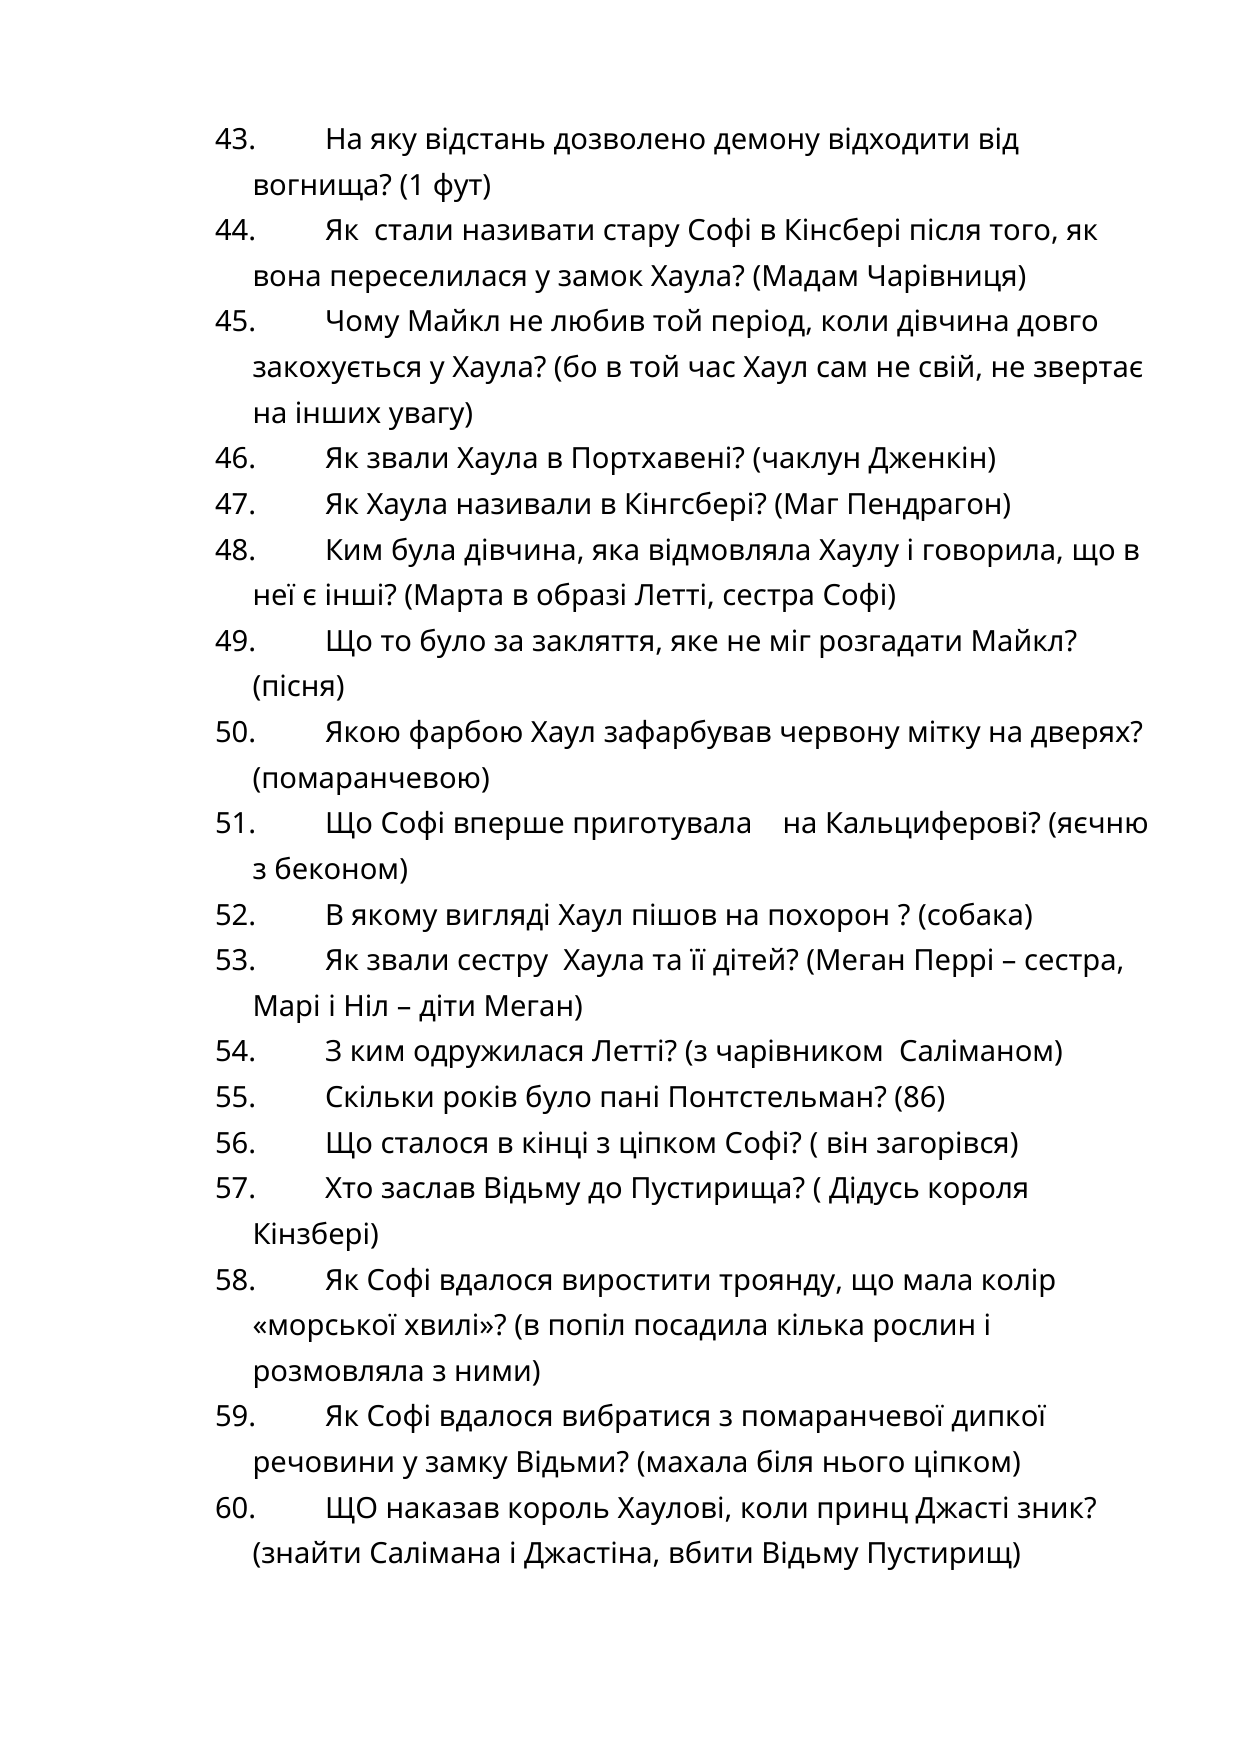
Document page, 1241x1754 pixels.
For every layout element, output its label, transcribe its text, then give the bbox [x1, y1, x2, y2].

list ЩО наказав король Хаулові, коли принц Джасті зник? (знайти Салімана і Джастіна, вбити Відьму Пустирищ) [215, 1487, 1152, 1572]
list Як звали сестру Хаула та її дітей? (Меган Перрі – сестра, Марі і Ніл – діти Меган) [215, 939, 1152, 1025]
list На яку відстань дозволено демону відходити від вогнища? (1 фут) [215, 118, 1152, 203]
list Як Хаула називали в Кінгсбері? (Маг Пендрагон) [215, 483, 1152, 523]
list В якому вигляді Хаул пішов на похорон ? (собака) [215, 894, 1152, 933]
list Як Софі вдалося виростити троянду, що мала колір «морської хвилі»? (в попіл посадила кілька рослин і розмовляла з ними) [215, 1259, 1152, 1390]
list Як Софі вдалося вибратися з помаранчевої дипкої речовини у замку Відьми? (махала біля нього ціпком) [215, 1396, 1152, 1481]
list Чому Майкл не любив той період, коли дівчина довго закохується у Хаула? (бо в той час Хаул сам не свій, не звертає на інших увагу) [215, 301, 1152, 432]
list Скільки років було пані Понтстельман? (86) [215, 1076, 1152, 1116]
list Ким була дівчина, яка відмовляла Хаулу і говорила, що в неї є інші? (Марта в образі Летті, сестра Софі) [215, 529, 1152, 614]
list Що сталося в кінці з ціпком Софі? ( він загорівся) [215, 1122, 1152, 1162]
list З ким одружилася Летті? (з чарівником Саліманом) [215, 1031, 1152, 1070]
list Хто заслав Відьму до Пустирища? ( Дідусь короля Кінзбері) [215, 1167, 1152, 1253]
list Що то було за закляття, яке не міг розгадати Майкл? (пісня) [215, 620, 1152, 705]
list Що Софі вперше приготувала на Кальциферові? (яєчню з беконом) [215, 802, 1152, 888]
list Як стали називати стару Софі в Кінсбері після того, як вона переселилася у замок Хаула? (Мадам Чарівниця) [215, 209, 1152, 295]
list Якою фарбою Хаул зафарбував червону мітку на дверях? (помаранчевою) [215, 711, 1152, 797]
list Як звали Хаула в Портхавені? (чаклун Дженкін) [215, 437, 1152, 477]
